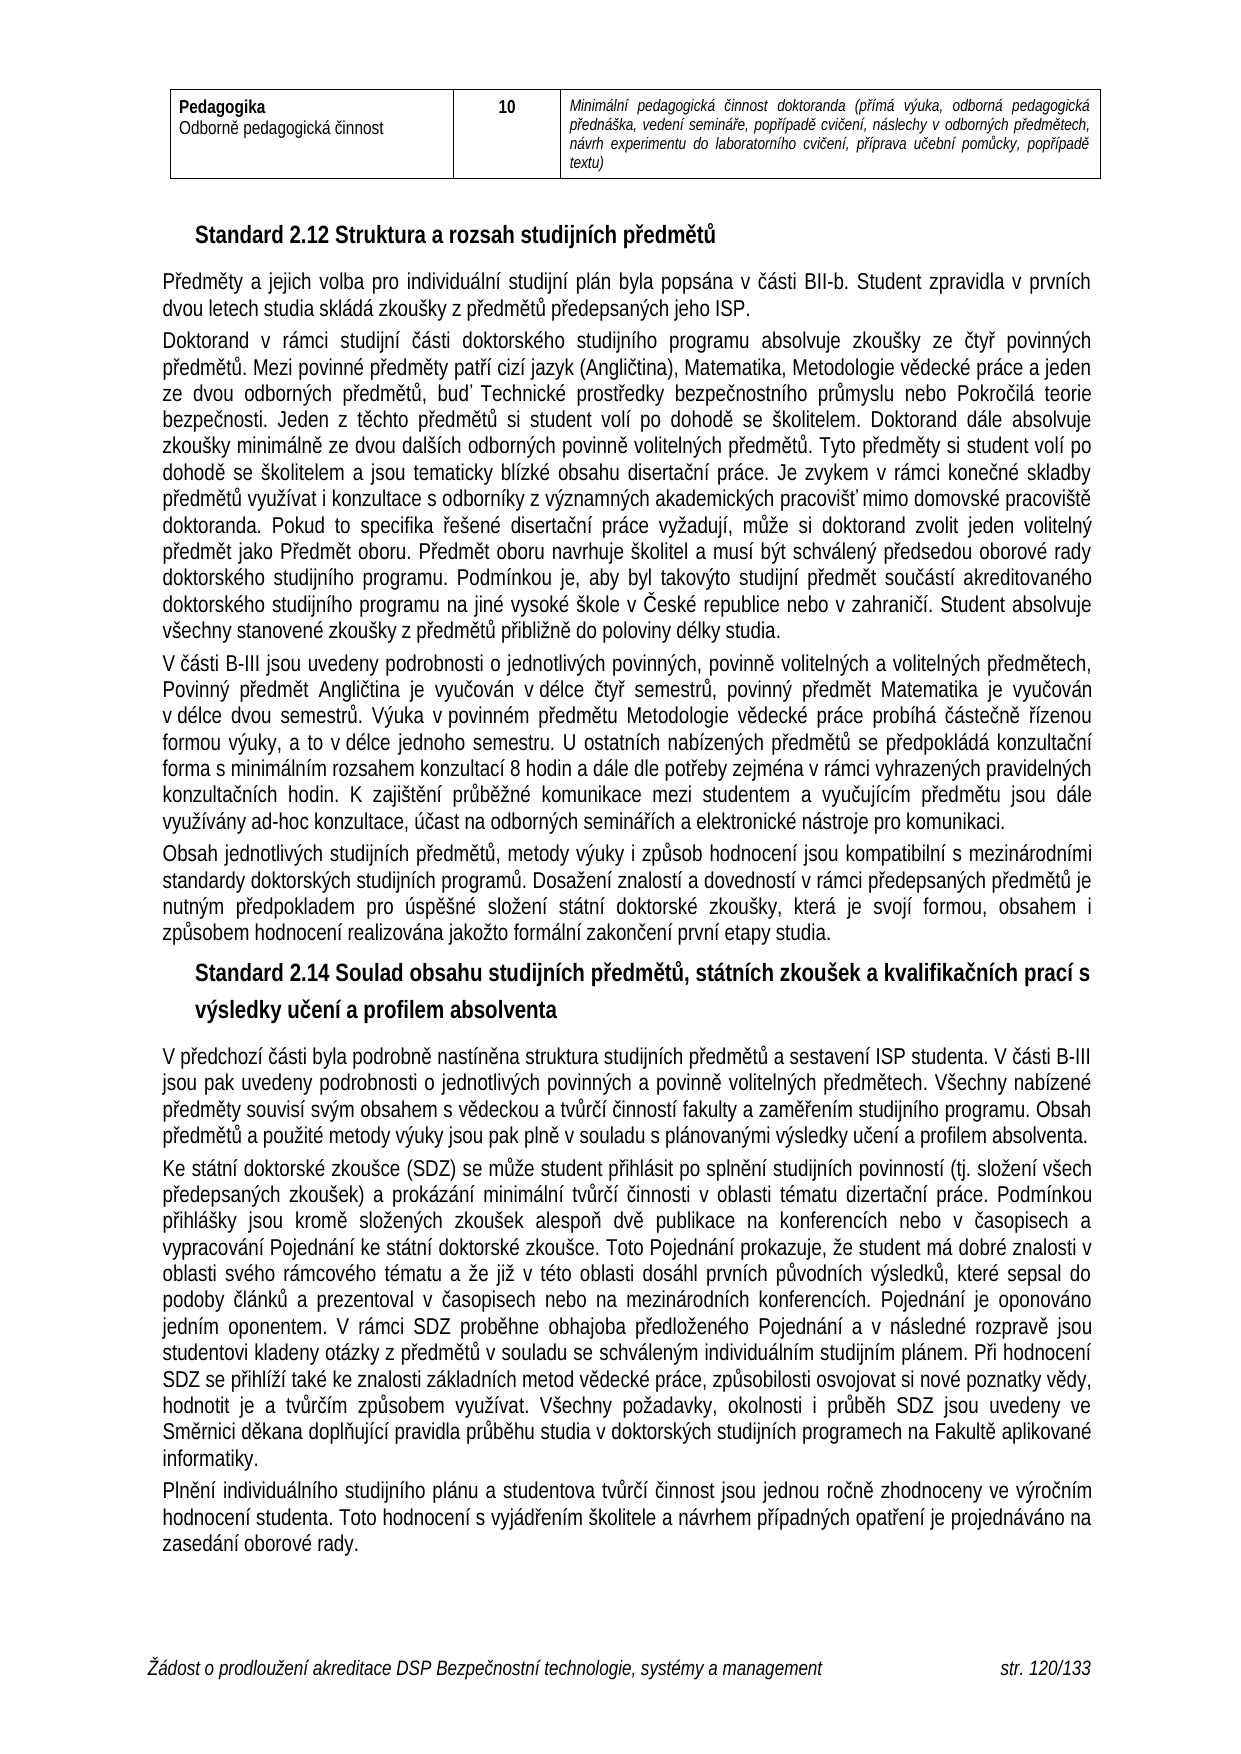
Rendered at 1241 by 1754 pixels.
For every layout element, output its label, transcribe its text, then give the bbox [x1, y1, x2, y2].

subtitle Standard 2.14 Soulad obsahu studijních předmětů, státních zkoušek a kvalifikačních prací s výsledky učení a profilem absolventa [195, 958, 1092, 1024]
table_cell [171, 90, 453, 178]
text V předchozí části byla podrobně nastíněna struktura studijních předmětů a sestavení ISP studenta. V části B-III jsou pak uvedeny podrobnosti o jednotlivých povinných a povinně volitelných předmětech. Všechny nabízené předměty souvisí svým obsahem s vědeckou a tvůrčí činností fakulty a zaměřením studijního programu. Obsah předmětů a použité metody výuky jsou pak plně v souladu s plánovanými výsledky učení a profilem absolventa. [162, 1043, 1092, 1148]
text Obsah jednotlivých studijních předmětů, metody výuky i způsob hodnocení jsou kompatibilní s mezinárodními standardy doktorských studijních programů. Dosažení znalostí a dovedností v rámci předepsaných předmětů je nutným předpokladem pro úspěšné složení státní doktorské zkoušky, která je svojí formou, obsahem i způsobem hodnocení realizována jakožto formální zakončení první etapy studia. [162, 840, 1092, 946]
text Předměty a jejich volba pro individuální studijní plán byla popsána v části BII-b. Student zpravidla v prvních dvou letech studia skládá zkoušky z předmětů předepsaných jeho ISP. [162, 268, 1092, 321]
text Ke státní doktorské zkoušce (SDZ) se může student přihlásit po splnění studijních povinností (tj. složení všech předepsaných zkoušek) a prokázání minimální tvůrčí činnosti v oblasti tématu dizertační práce. Podmínkou přihlášky jsou kromě složených zkoušek alespoň dvě publikace na konferencích nebo v časopisech a vypracování Pojednání ke státní doktorské zkoušce. Toto Pojednání prokazuje, že student má dobré znalosti v oblasti svého rámcového tématu a že již v této oblasti dosáhl prvních původních výsledků, které sepsal do podoby článků a prezentoval v časopisech nebo na mezinárodních konferencích. Pojednání je oponováno jedním oponentem. V rámci SDZ proběhne obhajoba předloženého Pojednání a v následné rozpravě jsou studentovi kladeny otázky z předmětů v souladu se schváleným individuálním studijním plánem. Při hodnocení SDZ se přihlíží také ke znalosti základních metod vědecké práce, způsobilosti osvojovat si nové poznatky vědy, hodnotit je a tvůrčím způsobem využívat. Všechny požadavky, okolnosti i průběh SDZ jsou uvedeny ve Směrnici děkana doplňující pravidla průběhu studia v doktorských studijních programech na Fakultě aplikované informatiky. [162, 1155, 1092, 1471]
text V části B-III jsou uvedeny podrobnosti o jednotlivých povinných, povinně volitelných a volitelných předmětech, Povinný předmět Angličtina je vyučován v délce čtyř semestrů, povinný předmět Matematika je vyučován v délce dvou semestrů. Výuka v povinném předmětu Metodologie vědecké práce probíhá částečně řízenou formou výuky, a to v délce jednoho semestru. U ostatních nabízených předmětů se předpokládá konzultační forma s minimálním rozsahem konzultací 8 hodin a dále dle potřeby zejména v rámci vyhrazených pravidelných konzultačních hodin. K zajištění průběžné komunikace mezi studentem a vyučujícím předmětu jsou dále využívány ad-hoc konzultace, účast na odborných seminářích a elektronické nástroje pro komunikaci. [162, 649, 1092, 834]
text Doktorand v rámci studijní části doktorského studijního programu absolvuje zkoušky ze čtyř povinných předmětů. Mezi povinné předměty patří cizí jazyk (Angličtina), Matematika, Metodologie vědecké práce a jeden ze dvou odborných předmětů, buď Technické prostředky bezpečnostního průmyslu nebo Pokročilá teorie bezpečnosti. Jeden z těchto předmětů si student volí po dohodě se školitelem. Doktorand dále absolvuje zkoušky minimálně ze dvou dalších odborných povinně volitelných předmětů. Tyto předměty si student volí po dohodě se školitelem a jsou tematicky blízké obsahu disertační práce. Je zvykem v rámci konečné skladby předmětů využívat i konzultace s odborníky z významných akademických pracovišť mimo domovské pracoviště doktoranda. Pokud to specifika řešené disertační práce vyžadují, může si doktorand zvolit jeden volitelný předmět jako Předmět oboru. Předmět oboru navrhuje školitel a musí být schválený předsedou oborové rady doktorského studijního programu. Podmínkou je, aby byl takovýto studijní předmět součástí akreditovaného doktorského studijního programu na jiné vysoké škole v České republice nebo v zahraničí. Student absolvuje všechny stanovené zkoušky z předmětů přibližně do poloviny délky studia. [162, 327, 1092, 643]
subtitle Standard 2.12 Struktura a rozsah studijních předmětů [195, 221, 1092, 249]
text Plnění individuálního studijního plánu a studentova tvůrčí činnost jsou jednou ročně zhodnoceny ve výročním hodnocení studenta. Toto hodnocení s vyjádřením školitele a návrhem případných opatření je projednáváno na zasedání oborové rady. [162, 1477, 1092, 1556]
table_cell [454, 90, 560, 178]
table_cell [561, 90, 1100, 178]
